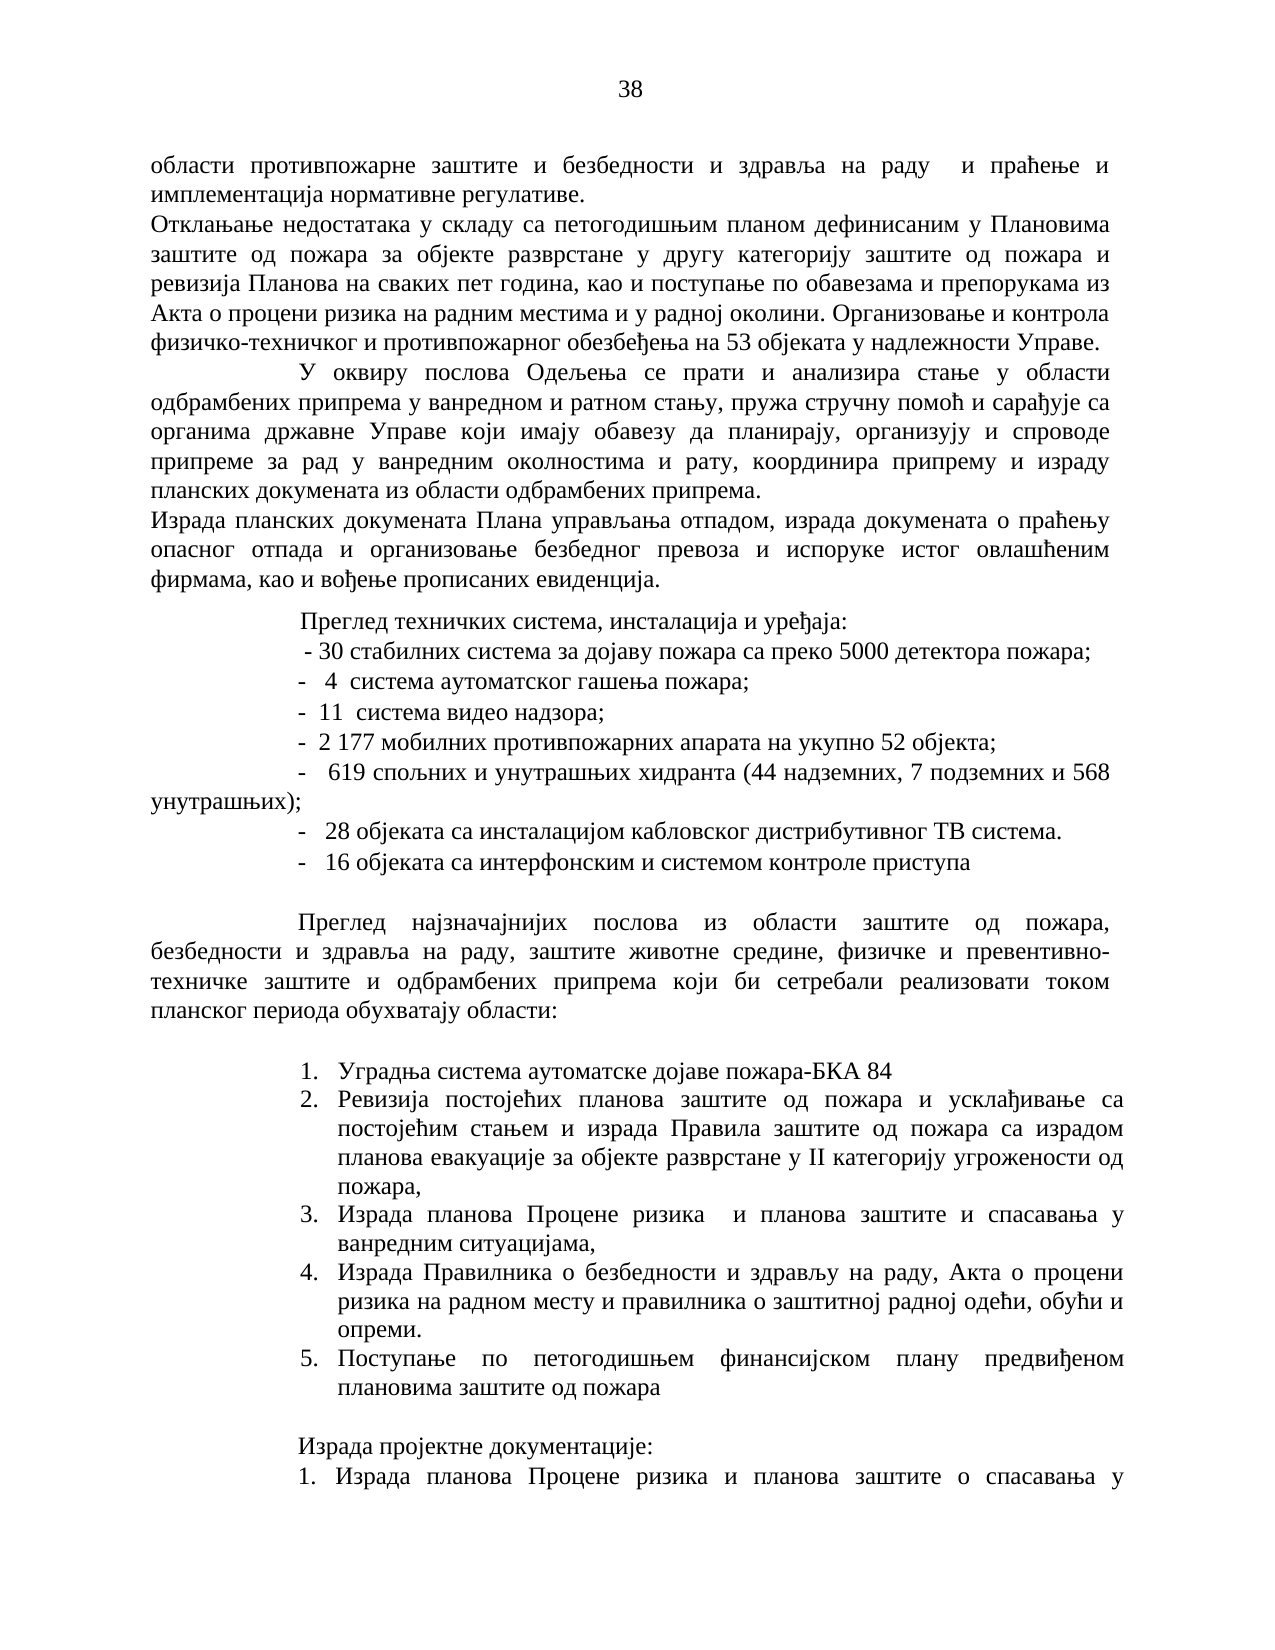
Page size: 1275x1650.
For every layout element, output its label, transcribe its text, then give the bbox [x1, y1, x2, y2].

list Израда Правилника о безбедности и здрављу на раду, Акта о процени ризика на радном месту и правилника о заштитној радној одећи, обући и опреми. [300, 1257, 1125, 1343]
text - 4 система аутоматског гашења пожара; [150, 666, 1111, 695]
text Преглед техничких система, инсталација и уређаја: [150, 606, 1111, 635]
text У оквиру послова Одељења се прати и анализира стање у области одбрамбених припрема у ванредном и ратном стању, пружа стручну помоћ и сарађује са органима државне Управе који имају обавезу да планирају, организују и спроводе припреме за рад у ванредним околностима и рату, координира припрему и израду планских докумената из области одбрамбених припрема. [150, 357, 1111, 504]
list Израда планова Процене ризика и планова заштите и спасавања у ванредним ситуацијама, [300, 1199, 1125, 1257]
text - 30 стабилних система за дојаву пожара са преко 5000 детектора пожара; [150, 636, 1111, 665]
text Преглед најзначајнијих послова из области заштите од пожара, безбедности и здравља на раду, заштите животне средине, физичке и превентивно-техничке заштите и одбрамбених припрема који би сетребали реализовати током планског периода обухватају области: [150, 907, 1111, 1024]
text - 2 177 мобилних противпожарних апарата на укупно 52 објекта; [150, 727, 1111, 755]
text - 619 спољних и унутрашњих хидранта (44 надземних, 7 подземних и 568 унутрашњих); [150, 757, 1111, 815]
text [150, 150, 1111, 208]
list Поступање по петогодишњем финансијском плану предвиђеном плановима заштите од пожара [300, 1343, 1125, 1401]
text Израда пројектне документације: [150, 1431, 1111, 1459]
list Уградња система аутоматске дојаве пожара-БКА 84 [300, 1056, 1125, 1084]
text - 28 објеката са инсталацијом кабловског дистрибутивног ТВ система. [150, 816, 1111, 845]
text - 16 објеката са интерфонским и системом контроле приступа [150, 847, 1111, 875]
text Отклањање недостатака у складу са петогодишњим планом дефинисаним у Плановима заштите од пожара за објекте разврстане у другу категорију заштите од пожара и ревизија Планова на сваких пет година, као и поступање по обавезама и препорукама из Акта о процени ризика на радним местима и у радној околини. Организовање и контрола физичко-техничког и противпожарног обезбеђења на 53 објеката у надлежности Управе. [150, 209, 1111, 356]
list Ревизија постојећих планова заштите од пожара и усклађивање са постојећим стањем и израда Правила заштите од пожара са израдом планова евакуације за објекте разврстане у II категорију угрожености од пожара, [300, 1084, 1125, 1199]
text Израда планских докумената Плана управљања отпадом, израда докумената о праћењу опасног отпада и организовање безбедног превоза и испоруке истог овлашћеним фирмама, као и вођење прописаних евиденција. [150, 505, 1111, 593]
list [298, 1461, 1125, 1490]
text - 11 система видео надзора; [150, 697, 1111, 725]
